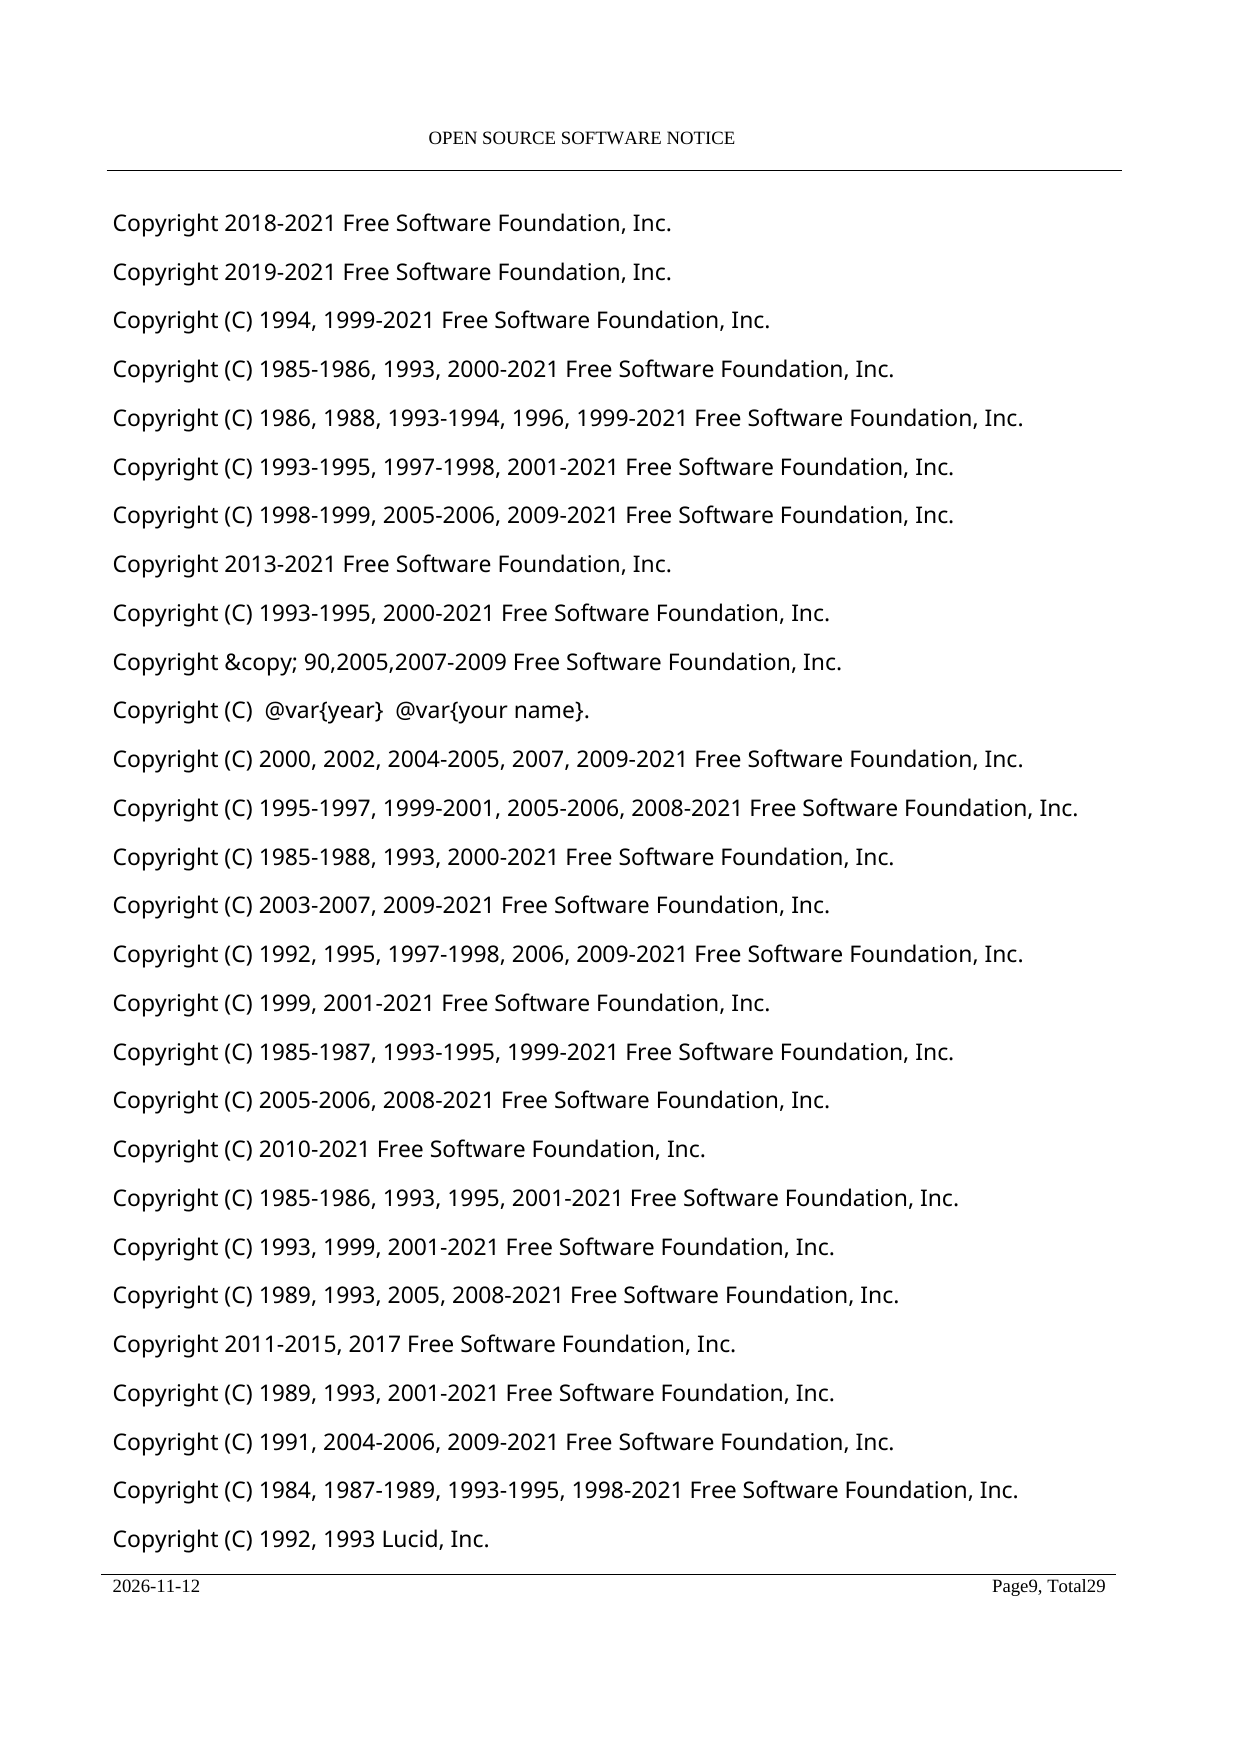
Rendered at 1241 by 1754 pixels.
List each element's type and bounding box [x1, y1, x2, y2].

text [112, 206, 1128, 1555]
